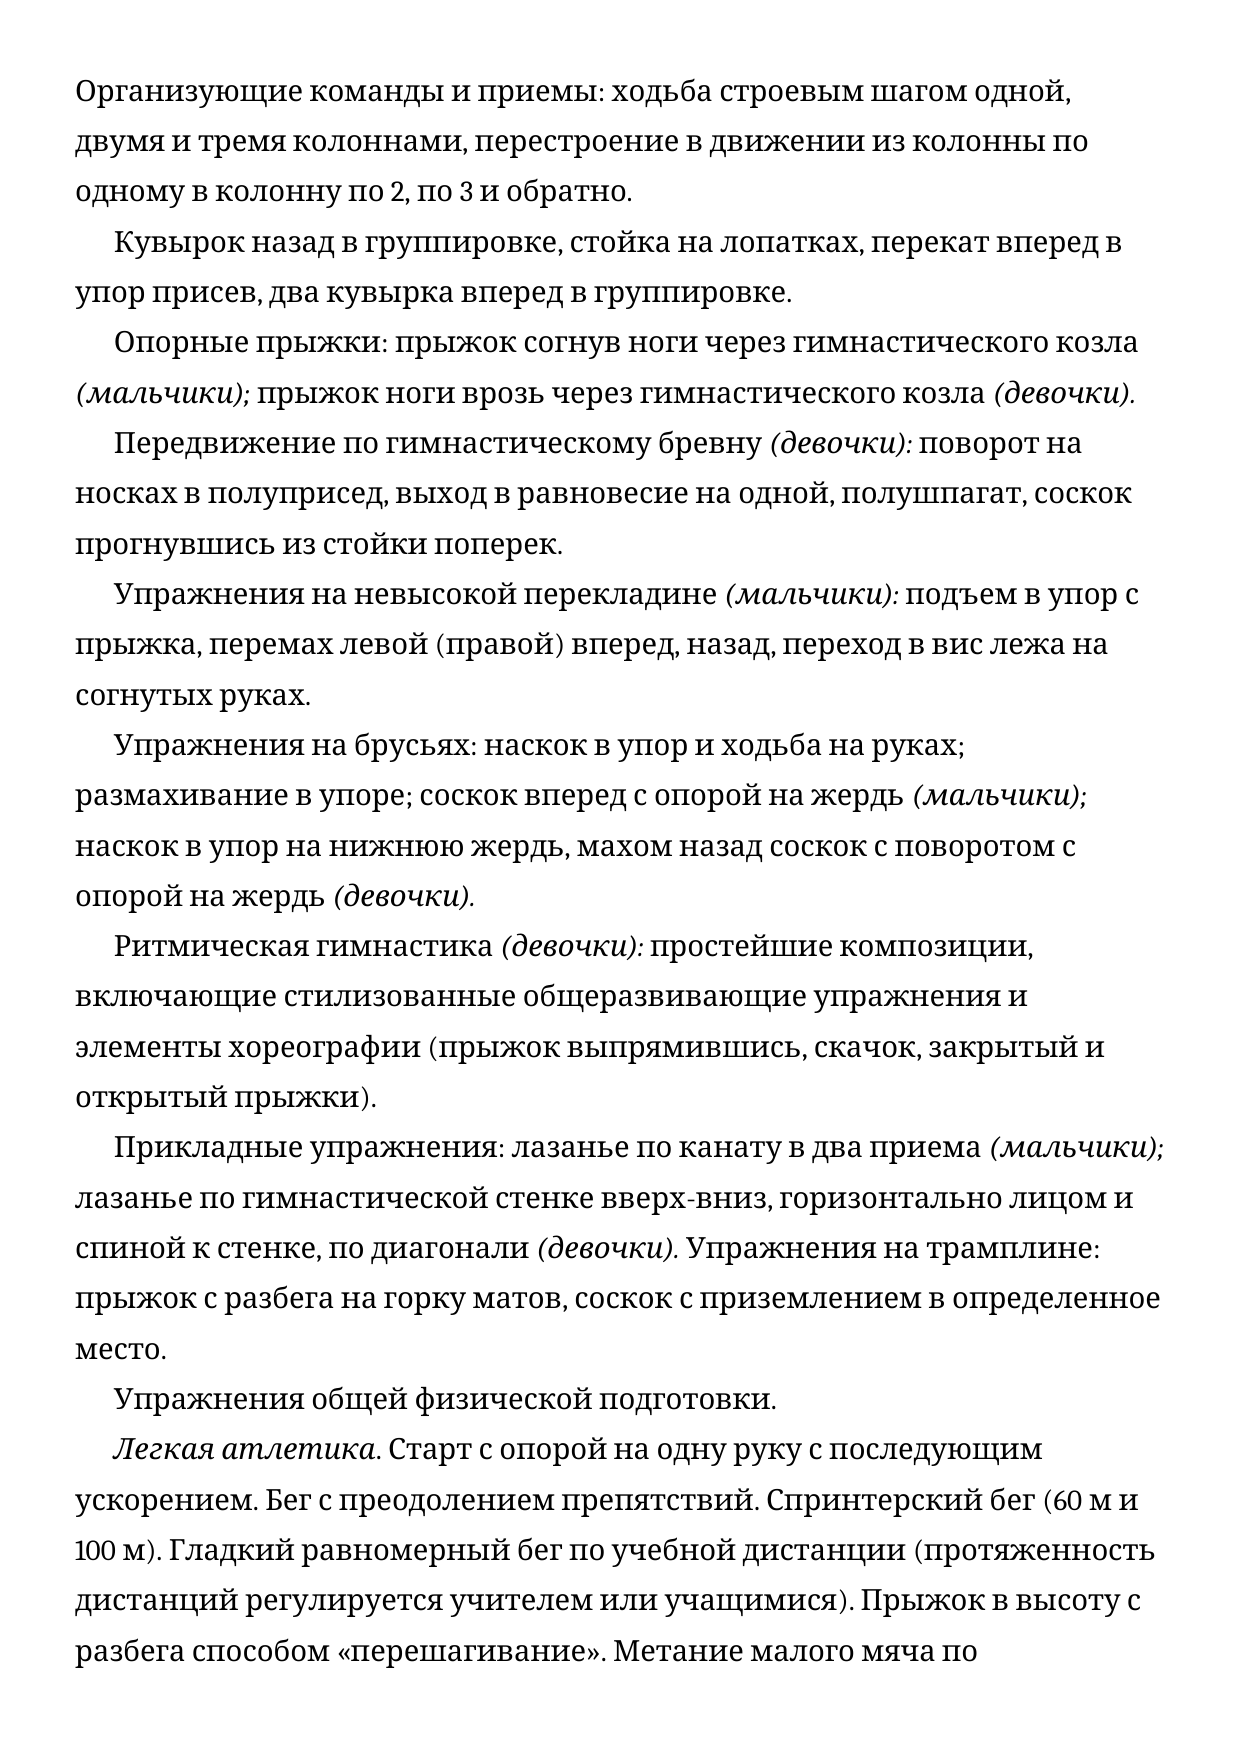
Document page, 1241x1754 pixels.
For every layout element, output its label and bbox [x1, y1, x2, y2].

text [75, 75, 1165, 1668]
